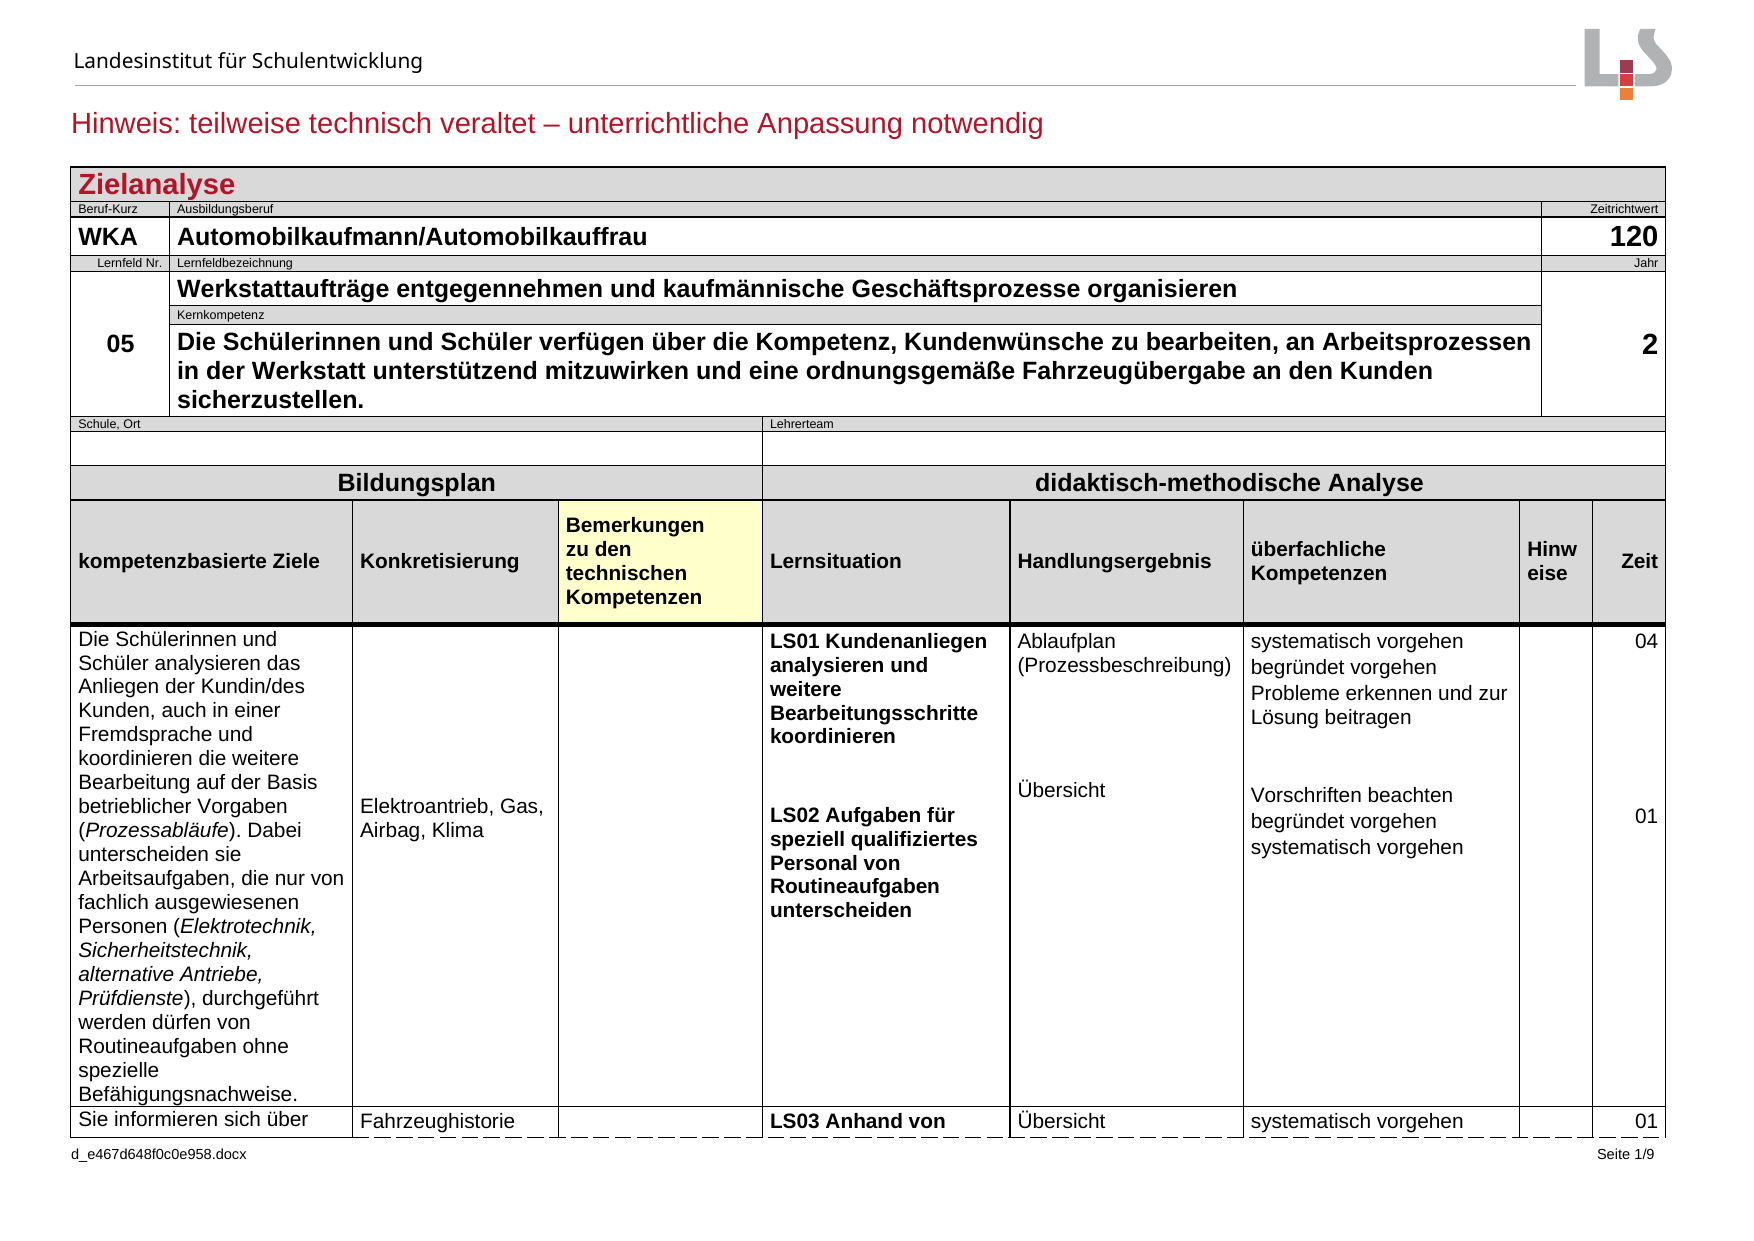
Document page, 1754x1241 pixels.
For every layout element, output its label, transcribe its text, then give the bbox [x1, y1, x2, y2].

table_cell Automobilkaufmann/Automobilkauffrau [170, 218, 1541, 255]
table_header kompetenzbasierte Ziele [71, 501, 352, 622]
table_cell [71, 1107, 352, 1137]
table_cell didaktisch-methodische Analyse [763, 466, 1665, 499]
table_cell 04 01 [1593, 627, 1665, 1106]
table_cell Lernfeld Nr. [71, 256, 169, 271]
table_cell WKA [71, 218, 169, 255]
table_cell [1244, 1107, 1519, 1137]
table_header Zeit [1593, 501, 1665, 622]
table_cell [763, 1107, 1009, 1137]
table_cell systematisch vorgehen begründet vorgehen Probleme erkennen und zur Lösung beitragen Vorschriften beachten begründet vorgehen systematisch vorgehen [1244, 627, 1519, 1106]
table_header Zielanalyse [71, 168, 1665, 201]
table_cell Die Schülerinnen und Schüler verfügen über die Kompetenz, Kundenwünsche zu bearbeiten, an Arbeitsprozessen in der Werkstatt unterstützend mitzuwirken und eine ordnungsgemäße Fahrzeugübergabe an den Kunden sicherzustellen. [170, 325, 1541, 416]
table_cell Übersicht [1011, 1107, 1243, 1137]
table_cell [559, 1107, 762, 1137]
table_cell [1520, 1107, 1592, 1137]
table_cell Ausbildungsberuf [170, 202, 1541, 216]
table_cell Bildungsplan [71, 466, 762, 499]
table_cell Die Schülerinnen und Schüler analysieren das Anliegen der Kundin/des Kunden, auch in einer Fremdsprache und koordinieren die weitere Bearbeitung auf der Basis betrieblicher Vorgaben (Prozessabläufe). Dabei unterscheiden sie Arbeitsaufgaben, die nur von fachlich ausgewiesenen Personen (Elektrotechnik, Sicherheitstechnik, alternative Antriebe, Prüfdienste), durchgeführt werden dürfen von Routineaufgaben ohne spezielle Befähigungsnachweise. [71, 627, 352, 1106]
table_cell 120 [1542, 218, 1665, 255]
table_cell Jahr [1542, 256, 1665, 271]
table_cell 05 [71, 272, 169, 416]
table_cell Werkstattaufträge entgegennehmen und kaufmännische Geschäftsprozesse organisieren [170, 272, 1541, 304]
table_cell Schule, Ort [71, 417, 762, 431]
table_cell [559, 627, 762, 1106]
table_cell Zeitrichtwert [1542, 202, 1665, 216]
table_header Bemerkungen zu den technischen Kompetenzen [559, 501, 762, 622]
table_cell Beruf-Kurz [71, 202, 169, 216]
table_cell Lernfeldbezeichnung [170, 256, 1541, 271]
table_cell 01 [1593, 1107, 1665, 1137]
table_header Handlungsergebnis [1011, 501, 1243, 622]
table_header überfachliche Kompetenzen [1244, 501, 1519, 622]
table_header Konkretisierung [353, 501, 558, 622]
table_cell Lehrerteam [763, 417, 1665, 431]
table_cell [763, 432, 1665, 465]
table_header Lernsituation [763, 501, 1009, 622]
table_cell Ablaufplan (Prozessbeschreibung) Übersicht [1011, 627, 1243, 1106]
table_cell [71, 432, 762, 465]
table_header Hinweise [1520, 501, 1592, 622]
text Hinweis: teilweise technisch veraltet – unterrichtliche Anpassung notwendig [71, 106, 1665, 140]
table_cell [353, 1107, 558, 1137]
table_cell LS01 Kundenanliegen analysieren und weitere Bearbeitungsschritte koordinieren LS02 Aufgaben für speziell qualifiziertes Personal von Routineaufgaben unterscheiden [763, 627, 1009, 1106]
table_cell [1520, 627, 1592, 1106]
table_cell 2 [1542, 272, 1665, 416]
table_cell Elektroantrieb, Gas, Airbag, Klima [353, 627, 558, 1106]
table_cell Kernkompetenz [170, 306, 1541, 324]
